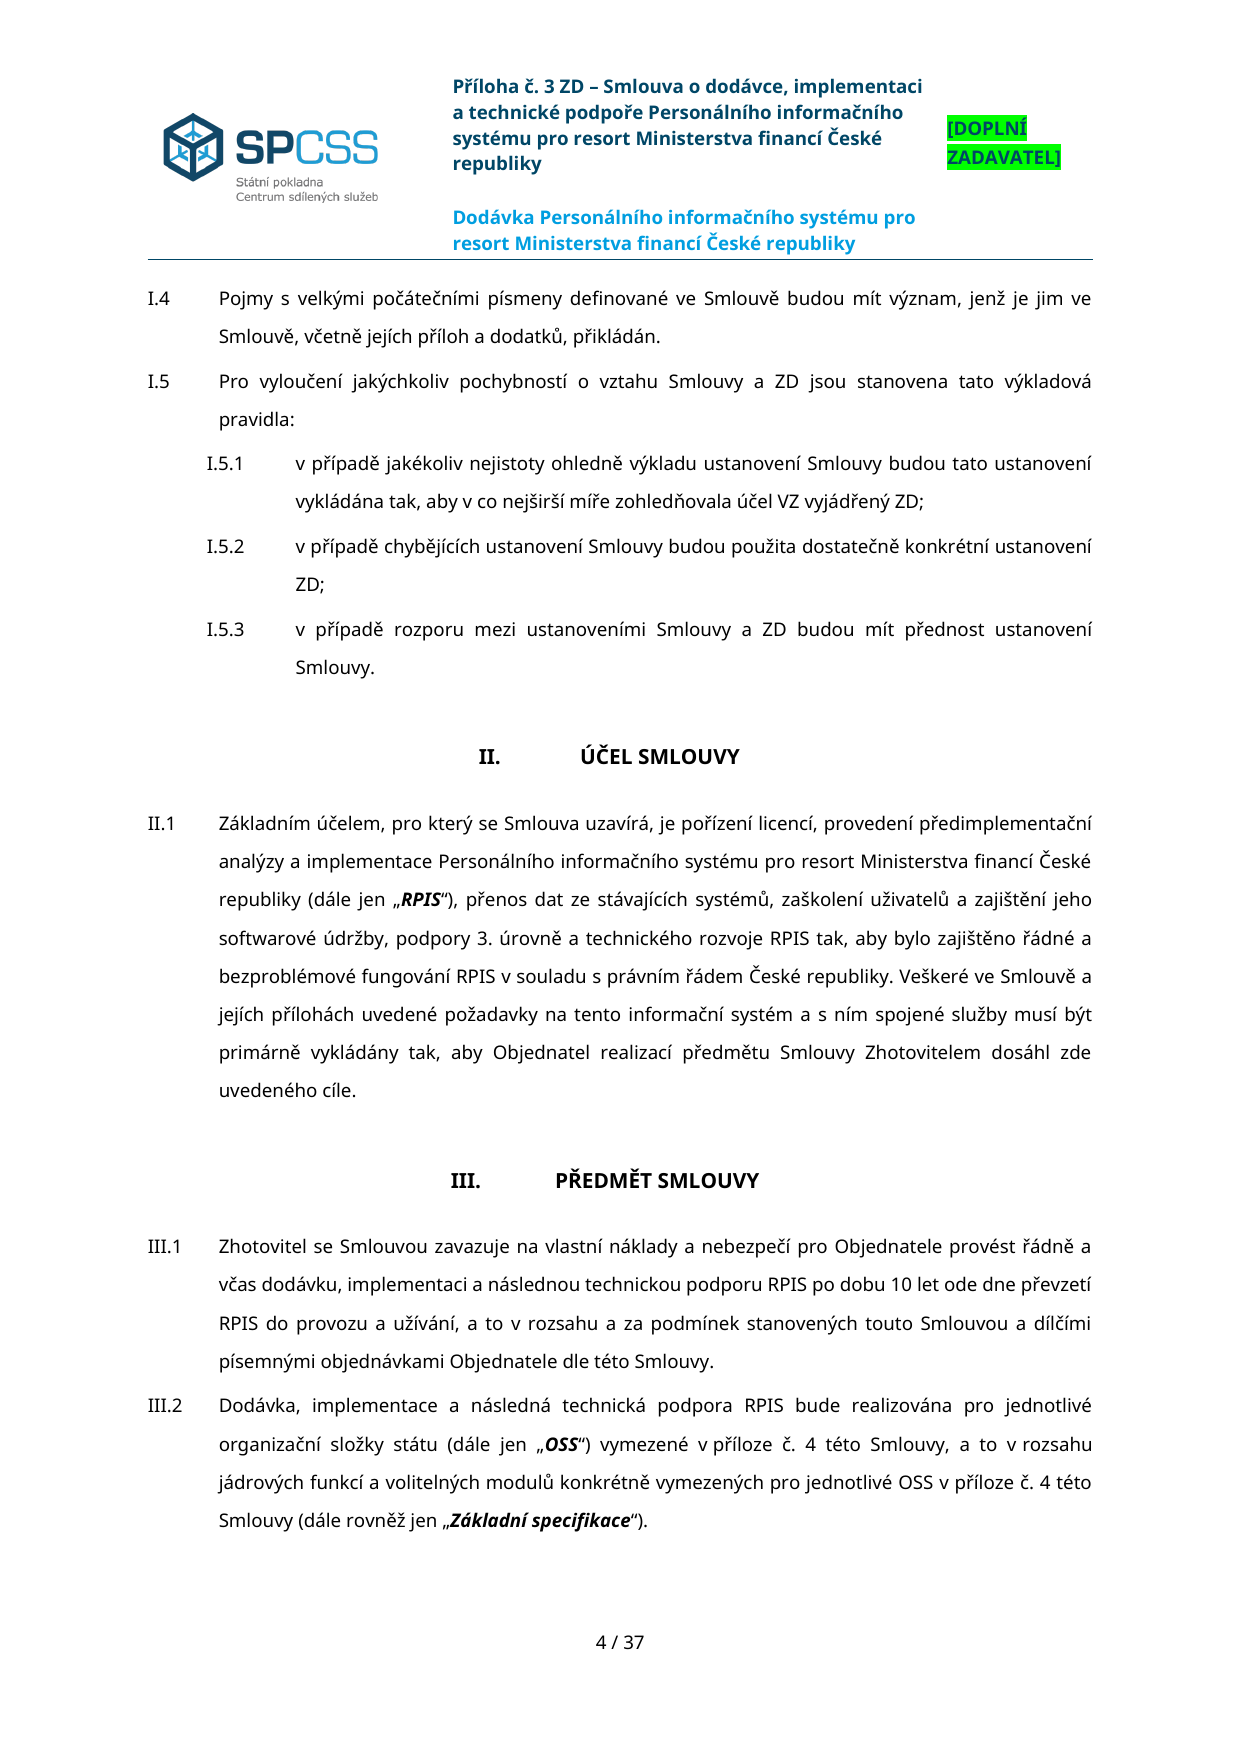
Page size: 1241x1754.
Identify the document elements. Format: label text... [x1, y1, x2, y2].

subtitle PŘEDMĚT SMLOUVY [148, 1166, 1093, 1194]
subtitle v případě chybějících ustanovení Smlouvy budou použita dostatečně konkrétní ustanovení ZD; [207, 533, 1093, 597]
subtitle Pojmy s velkými počátečními písmeny definované ve Smlouvě budou mít význam, jenž je jim ve Smlouvě, včetně jejích příloh a dodatků, přikládán. [148, 285, 1093, 349]
subtitle v případě rozporu mezi ustanoveními Smlouvy a ZD budou mít přednost ustanovení Smlouvy. [207, 616, 1093, 680]
subtitle ÚČEL SMLOUVY [148, 742, 1093, 771]
subtitle Základním účelem, pro který se Smlouva uzavírá, je pořízení licencí, provedení předimplementační analýzy a implementace Personálního informačního systému pro resort Ministerstva financí České republiky (dále jen „RPIS“), přenos dat ze stávajících systémů, zaškolení uživatelů a zajištění jeho softwarové údržby, podpory 3. úrovně a technického rozvoje RPIS tak, aby bylo zajištěno řádné a bezproblémové fungování RPIS v souladu s právním řádem České republiky. Veškeré ve Smlouvě a jejích přílohách uvedené požadavky na tento informační systém a s ním spojené služby musí být primárně vykládány tak, aby Objednatel realizací předmětu Smlouvy Zhotovitelem dosáhl zde uvedeného cíle. [148, 810, 1093, 1103]
subtitle v případě jakékoliv nejistoty ohledně výkladu ustanovení Smlouvy budou tato ustanovení vykládána tak, aby v co nejširší míře zohledňovala účel VZ vyjádřený ZD; [207, 451, 1093, 514]
picture [163, 113, 378, 203]
subtitle Zhotovitel se Smlouvou zavazuje na vlastní náklady a nebezpečí pro Objednatele provést řádně a včas dodávku, implementaci a následnou technickou podporu RPIS po dobu 10 let ode dne převzetí RPIS do provozu a užívání, a to v rozsahu a za podmínek stanovených touto Smlouvou a dílčími písemnými objednávkami Objednatele dle této Smlouvy. [148, 1233, 1093, 1374]
subtitle Pro vyloučení jakýchkoliv pochybností o vztahu Smlouvy a ZD jsou stanovena tato výkladová pravidla: [148, 368, 1093, 432]
subtitle Dodávka, implementace a následná technická podpora RPIS bude realizována pro jednotlivé organizační složky státu (dále jen „OSS“) vymezené v příloze č. 4 této Smlouvy, a to v rozsahu jádrových funkcí a volitelných modulů konkrétně vymezených pro jednotlivé OSS v příloze č. 4 této Smlouvy (dále rovněž jen „Základní specifikace“). [148, 1393, 1093, 1533]
